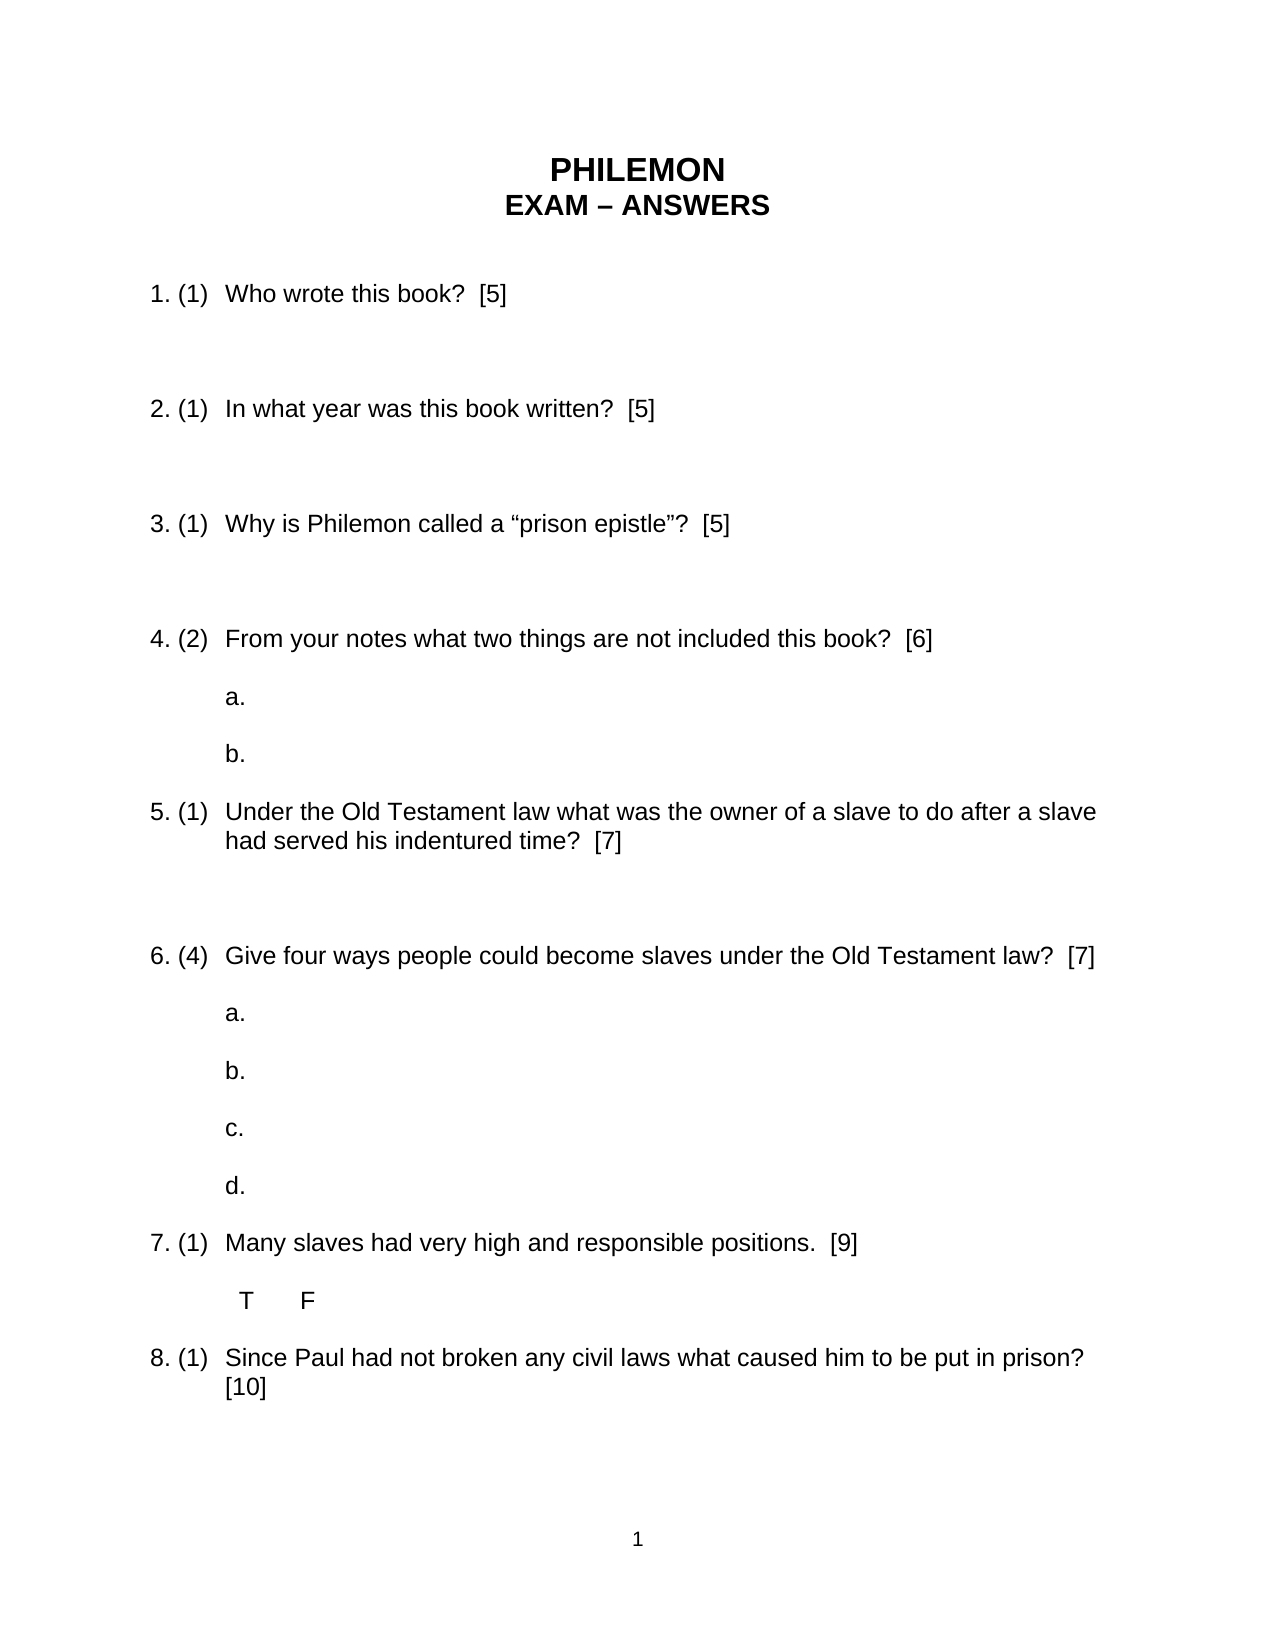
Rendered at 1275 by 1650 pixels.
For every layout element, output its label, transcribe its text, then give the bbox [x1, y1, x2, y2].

text 5. (1) Under the Old Testament law what was the owner of a slave to do after a slave [150, 797, 1125, 826]
text 6. (4) Give four ways people could become slaves under the Old Testament law? [7] [150, 941, 1125, 969]
text a. [150, 998, 1125, 1027]
text 3. (1) Why is Philemon called a “prison epistle”? [5] [150, 509, 1125, 538]
text d. [150, 1171, 1125, 1199]
text T F [150, 1286, 1125, 1314]
text a. [150, 682, 1125, 711]
text 8. (1) Since Paul had not broken any civil laws what caused him to be put in prison? [10] [150, 1343, 1125, 1401]
text 4. (2) From your notes what two things are not included this book? [6] [150, 624, 1125, 653]
text c. [150, 1113, 1125, 1142]
text b. [150, 739, 1125, 768]
text had served his indentured time? [7] [150, 826, 1125, 854]
text 7. (1) Many slaves had very high and responsible positions. [9] [150, 1228, 1125, 1257]
text PHILEMON [150, 150, 1125, 188]
text 2. (1) In what year was this book written? [5] [150, 394, 1125, 423]
text EXAM – ANSWERS [150, 188, 1125, 222]
text b. [150, 1056, 1125, 1084]
text 1. (1) Who wrote this book? [5] [150, 279, 1125, 308]
